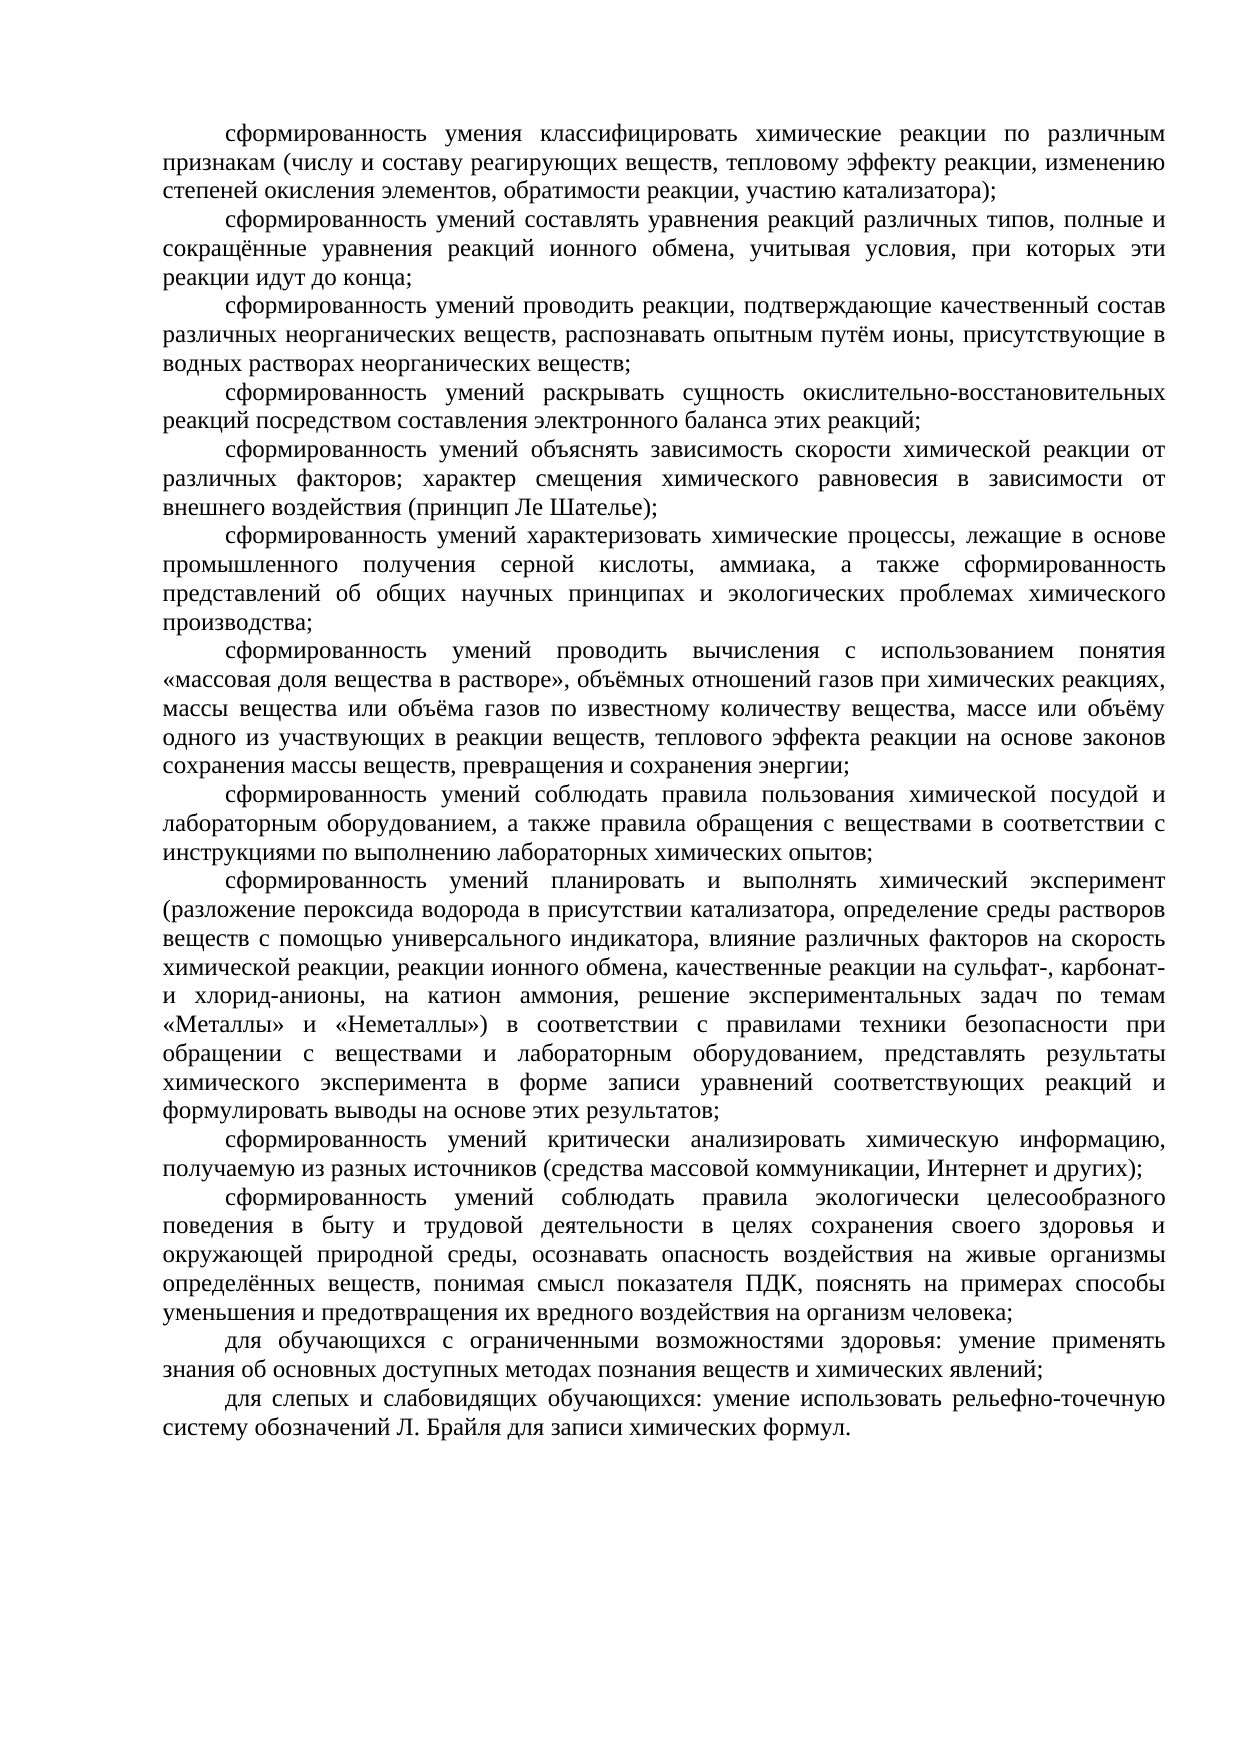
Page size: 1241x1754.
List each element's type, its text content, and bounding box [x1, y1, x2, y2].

text сформированность умений соблюдать правила пользования химической посудой и лабораторным оборудованием, а также правила обращения с веществами в соответствии с инструкциями по выполнению лабораторных химических опытов; [162, 779, 1167, 866]
text для слепых и слабовидящих обучающихся: умение использовать рельефно-точечную систему обозначений Л. Брайля для записи химических формул. [162, 1383, 1167, 1441]
text для обучающихся с ограниченными возможностями здоровья: умение применять знания об основных доступных методах познания веществ и химических явлений; [162, 1326, 1167, 1383]
text сформированность умений планировать и выполнять химический эксперимент (разложение пероксида водорода в присутствии катализатора, определение среды растворов веществ с помощью универсального индикатора, влияние различных факторов на скорость химической реакции, реакции ионного обмена, качественные реакции на сульфат-, карбонат- и хлорид-анионы, на катион аммония, решение экспериментальных задач по темам «Металлы» и «Неметаллы») в соответствии с правилами техники безопасности при обращении с веществами и лабораторным оборудованием, представлять результаты химического эксперимента в форме записи уравнений соответствующих реакций и формулировать выводы на основе этих результатов; [162, 866, 1167, 1124]
text сформированность умения классифицировать химические реакции по различным признакам (числу и составу реагирующих веществ, тепловому эффекту реакции, изменению степеней окисления элементов, обратимости реакции, участию катализатора); [162, 118, 1167, 204]
text сформированность умений объяснять зависимость скорости химической реакции от различных факторов; характер смещения химического равновесия в зависимости от внешнего воздействия (принцип Ле Шателье); [162, 434, 1167, 521]
text сформированность умений критически анализировать химическую информацию, получаемую из разных источников (средства массовой коммуникации, Интернет и других); [162, 1124, 1167, 1182]
text сформированность умений проводить вычисления с использованием понятия «массовая доля вещества в растворе», объёмных отношений газов при химических реакциях, массы вещества или объёма газов по известному количеству вещества, массе или объёму одного из участвующих в реакции веществ, теплового эффекта реакции на основе законов сохранения массы веществ, превращения и сохранения энергии; [162, 636, 1167, 779]
text сформированность умений соблюдать правила экологически целесообразного поведения в быту и трудовой деятельности в целях сохранения своего здоровья и окружающей природной среды, осознавать опасность воздействия на живые организмы определённых веществ, понимая смысл показателя ПДК, пояснять на примерах способы уменьшения и предотвращения их вредного воздействия на организм человека; [162, 1182, 1167, 1326]
text сформированность умений характеризовать химические процессы, лежащие в основе промышленного получения серной кислоты, аммиака, а также сформированность представлений об общих научных принципах и экологических проблемах химического производства; [162, 521, 1167, 636]
text сформированность умений раскрывать сущность окислительно-восстановительных реакций посредством составления электронного баланса этих реакций; [162, 377, 1167, 434]
text сформированность умений составлять уравнения реакций различных типов, полные и сокращённые уравнения реакций ионного обмена, учитывая условия, при которых эти реакции идут до конца; [162, 204, 1167, 291]
text сформированность умений проводить реакции, подтверждающие качественный состав различных неорганических веществ, распознавать опытным путём ионы, присутствующие в водных растворах неорганических веществ; [162, 291, 1167, 377]
